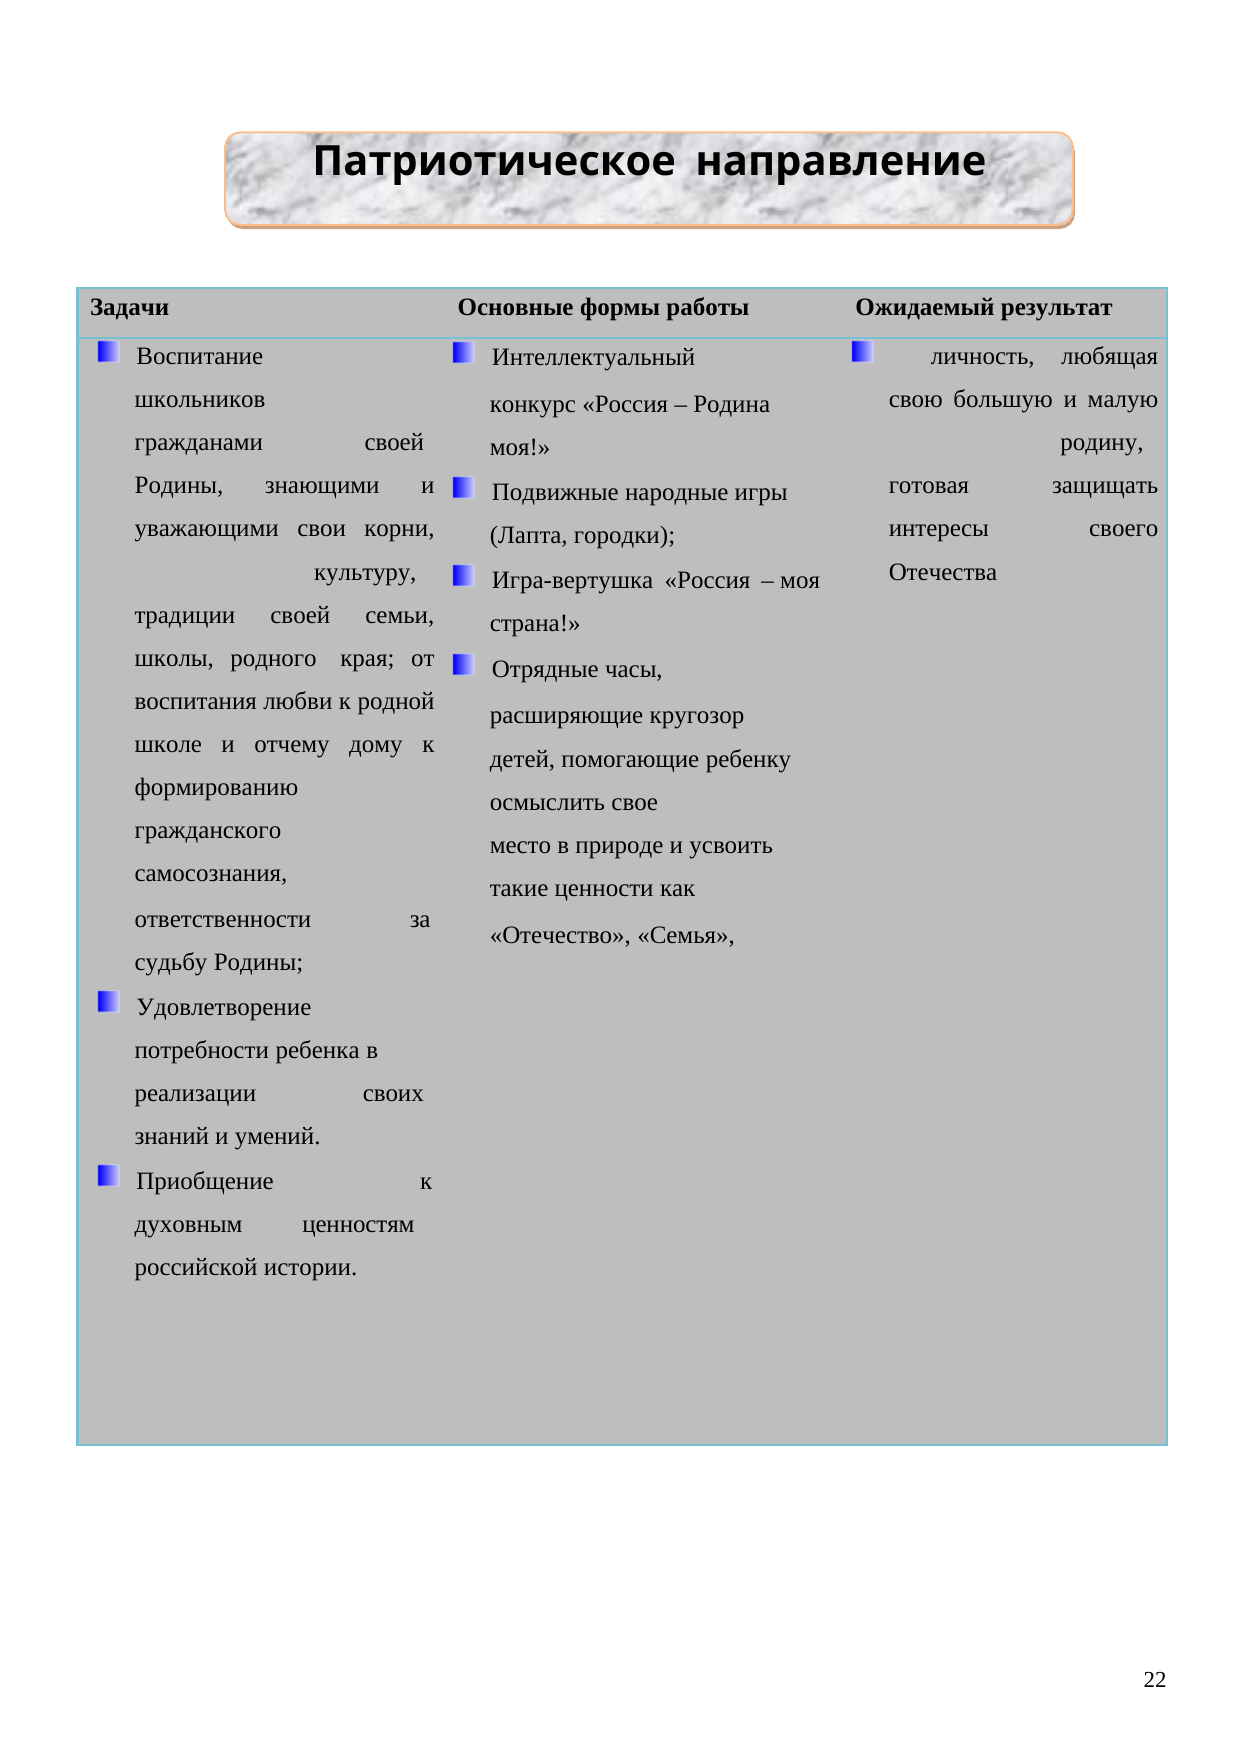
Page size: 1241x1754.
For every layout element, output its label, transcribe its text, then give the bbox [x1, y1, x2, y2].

picture [1065, 217, 1073, 225]
table_header Задачи [79, 289, 441, 337]
picture [96, 990, 122, 1015]
picture [225, 132, 233, 140]
picture [451, 475, 477, 501]
picture [1065, 132, 1073, 140]
picture [96, 339, 122, 365]
picture [227, 134, 1071, 223]
table_header Основные формы работы [441, 289, 841, 337]
table_cell Воспитание школьников гражданами своей Родины, знающими и уважающими свои корни, культуру, традиции своей семьи, школы, родного края; от воспитания любви к родной школе и отчему дому к формированию гражданского самосознания, ответственности за судьбу Родины; Удовлетворение потребности ребенка в реализации своих знаний и умений. Приобщение к духовным ценностям российской истории. [79, 339, 441, 1444]
table_header Ожидаемый результат [841, 289, 1166, 337]
picture [96, 1164, 122, 1189]
picture [451, 340, 477, 366]
picture [225, 217, 233, 225]
picture [451, 563, 477, 589]
picture [451, 652, 477, 678]
table_cell личность, любящая свою большую и малую родину, готовая защищать интересы своего Отечества [841, 339, 1166, 1444]
table_cell Интеллектуальный конкурс «Россия – Родина моя!» Подвижные народные игры (Лапта, городки); Игра-вертушка «Россия – моя страна!» Отрядные часы, расширяющие кругозор детей, помогающие ребенку осмыслить свое место в природе и усвоить такие ценности как «Отечество», «Семья», [441, 339, 841, 1444]
picture [850, 339, 876, 365]
